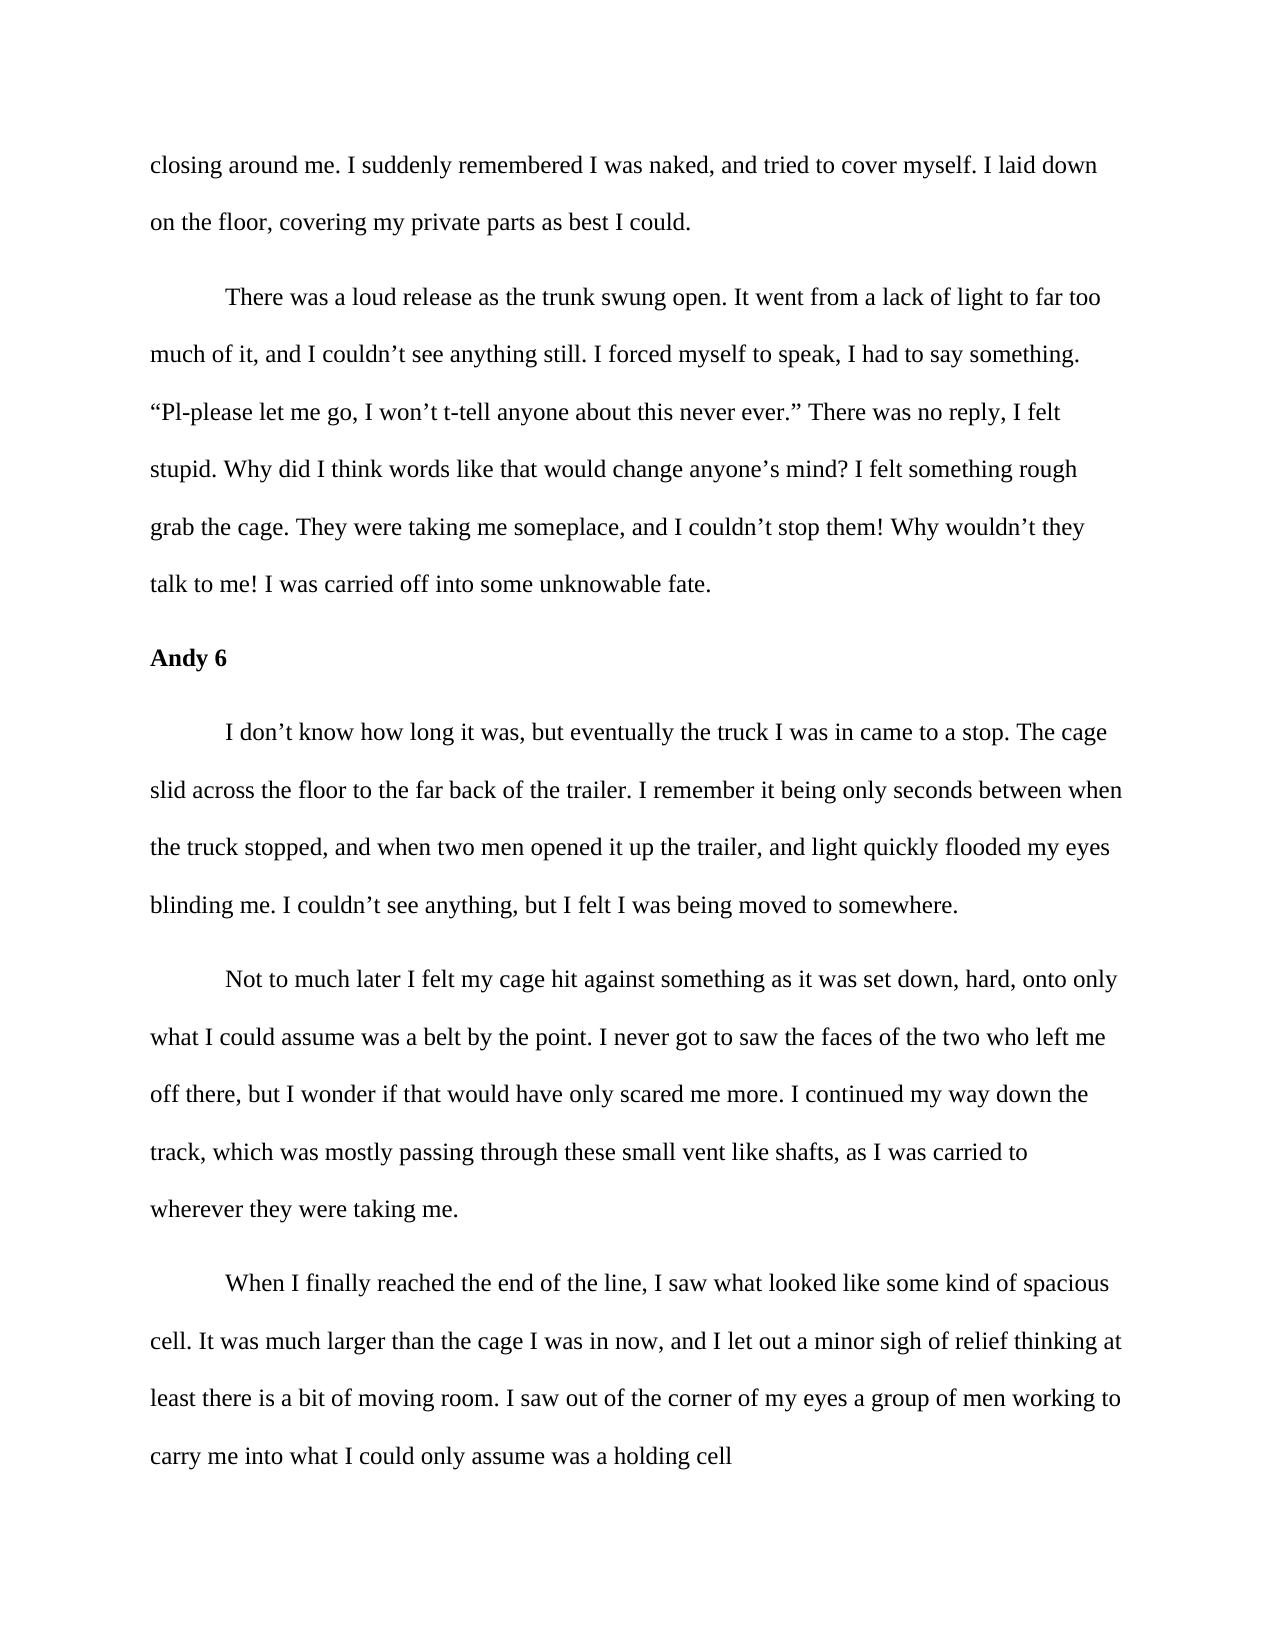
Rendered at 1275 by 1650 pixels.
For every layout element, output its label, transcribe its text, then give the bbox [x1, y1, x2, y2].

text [150, 150, 1125, 236]
text Andy 6 [150, 643, 1125, 672]
text Not to much later I felt my cage hit against something as it was set down, hard, onto only what I could assume was a belt by the point. I never got to saw the faces of the two who left me off there, but I wonder if that would have only scared me more. I continued my way down the track, which was mostly passing through these small vent like shafts, as I was carried to wherever they were taking me. [150, 964, 1125, 1223]
text I don’t know how long it was, but eventually the truck I was in came to a stop. The cage slid across the floor to the far back of the trailer. I remember it being only seconds between when the truck stopped, and when two men opened it up the trailer, and light quickly flooded my eyes blinding me. I couldn’t see anything, but I felt I was being moved to somewhere. [150, 717, 1125, 919]
text There was a loud release as the trunk swung open. It went from a lack of light to far too much of it, and I couldn’t see anything still. I forced myself to speak, I had to say something. “Pl-please let me go, I won’t t-tell anyone about this never ever.” There was no reply, I felt stupid. Why did I think words like that would change anyone’s mind? I felt something rough grab the cage. They were taking me someplace, and I couldn’t stop them! Why wouldn’t they talk to me! I was carried off into some unknowable fate. [150, 282, 1125, 598]
text When I finally reached the end of the line, I saw what looked like some kind of spacious cell. It was much larger than the cage I was in now, and I let out a minor sigh of relief thinking at least there is a bit of moving room. I saw out of the corner of my eyes a group of men working to carry me into what I could only assume was a holding cell [150, 1268, 1125, 1469]
